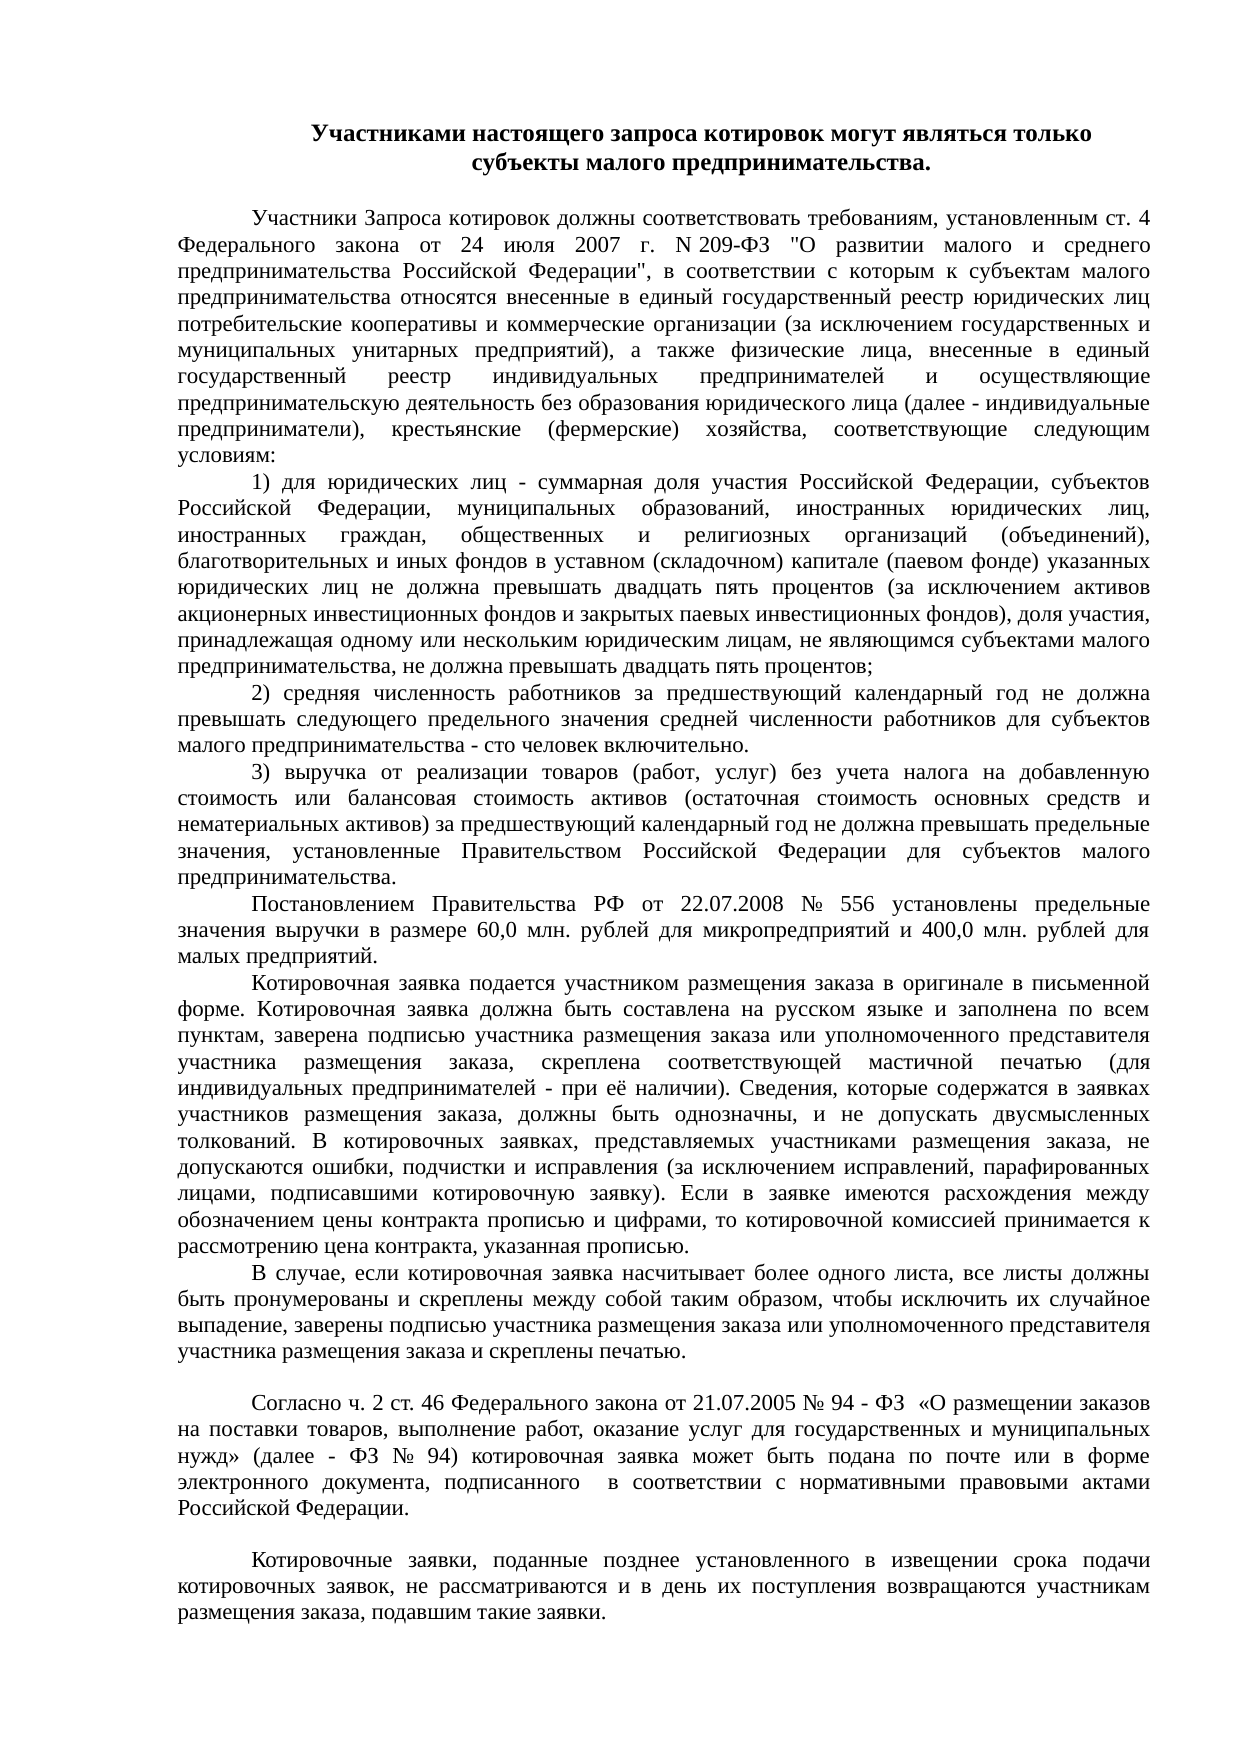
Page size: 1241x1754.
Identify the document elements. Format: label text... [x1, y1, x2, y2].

text Котировочная заявка подается участником размещения заказа в оригинале в письменной форме. Котировочная заявка должна быть составлена на русском языке и заполнена по всем пунктам, заверена подписью участника размещения заказа или уполномоченного представителя участника размещения заказа, скреплена соответствующей мастичной печатью (для индивидуальных предпринимателей - при её наличии). Сведения, которые содержатся в заявках участников размещения заказа, должны быть однозначны, и не допускать двусмысленных толкований. В котировочных заявках, представляемых участниками размещения заказа, не допускаются ошибки, подчистки и исправления (за исключением исправлений, парафированных лицами, подписавшими котировочную заявку). Если в заявке имеются расхождения между обозначением цены контракта прописью и цифрами, то котировочной комиссией принимается к рассмотрению цена контракта, указанная прописью. [177, 969, 1152, 1258]
text Участники Запроса котировок должны соответствовать требованиям, установленным ст. 4 Федерального закона от 24 июля 2007 г. N 209-ФЗ "О развитии малого и среднего предпринимательства Российской Федерации", в соответствии с которым к субъектам малого предпринимательства относятся внесенные в единый государственный реестр юридических лиц потребительские кооперативы и коммерческие организации (за исключением государственных и муниципальных унитарных предприятий), а также физические лица, внесенные в единый государственный реестр индивидуальных предпринимателей и осуществляющие предпринимательскую деятельность без образования юридического лица (далее - индивидуальные предприниматели), крестьянские (фермерские) хозяйства, соответствующие следующим условиям: [177, 204, 1152, 468]
text 2) средняя численность работников за предшествующий календарный год не должна превышать следующего предельного значения средней численности работников для субъектов малого предпринимательства - сто человек включительно. [177, 679, 1152, 758]
text Постановлением Правительства РФ от 22.07.2008 № 556 установлены предельные значения выручки в размере 60,0 млн. рублей для микропредприятий и 400,0 млн. рублей для малых предприятий. [177, 889, 1152, 969]
text 1) для юридических лиц - суммарная доля участия Российской Федерации, субъектов Российской Федерации, муниципальных образований, иностранных юридических лиц, иностранных граждан, общественных и религиозных организаций (объединений), благотворительных и иных фондов в уставном (складочном) капитале (паевом фонде) указанных юридических лиц не должна превышать двадцать пять процентов (за исключением активов акционерных инвестиционных фондов и закрытых паевых инвестиционных фондов), доля участия, принадлежащая одному или нескольким юридическим лицам, не являющимся субъектами малого предпринимательства, не должна превышать двадцать пять процентов; [177, 468, 1152, 679]
text субъекты малого предпринимательства. [177, 147, 1152, 176]
title Котировочные заявки, поданные позднее установленного в извещении срока подачи котировочных заявок, не рассматриваются и в день их поступления возвращаются участникам размещения заказа, подавшим такие заявки. [177, 1546, 1152, 1625]
text 3) выручка от реализации товаров (работ, услуг) без учета налога на добавленную стоимость или балансовая стоимость активов (остаточная стоимость основных средств и нематериальных активов) за предшествующий календарный год не должна превышать предельные значения, установленные Правительством Российской Федерации для субъектов малого предпринимательства. [177, 758, 1152, 889]
text Участниками настоящего запроса котировок могут являться только [177, 118, 1152, 147]
text В случае, если котировочная заявка насчитывает более одного листа, все листы должны быть пронумерованы и скреплены между собой таким образом, чтобы исключить их случайное выпадение, заверены подписью участника размещения заказа или уполномоченного представителя участника размещения заказа и скреплены печатью. [177, 1258, 1152, 1364]
title Согласно ч. 2 ст. 46 Федерального закона от 21.07.2005 № 94 - ФЗ «О размещении заказов на поставки товаров, выполнение работ, оказание услуг для государственных и муниципальных нужд» (далее - ФЗ № 94) котировочная заявка может быть подана по почте или в форме электронного документа, подписанного в соответствии с нормативными правовыми актами Российской Федерации. [177, 1389, 1152, 1521]
